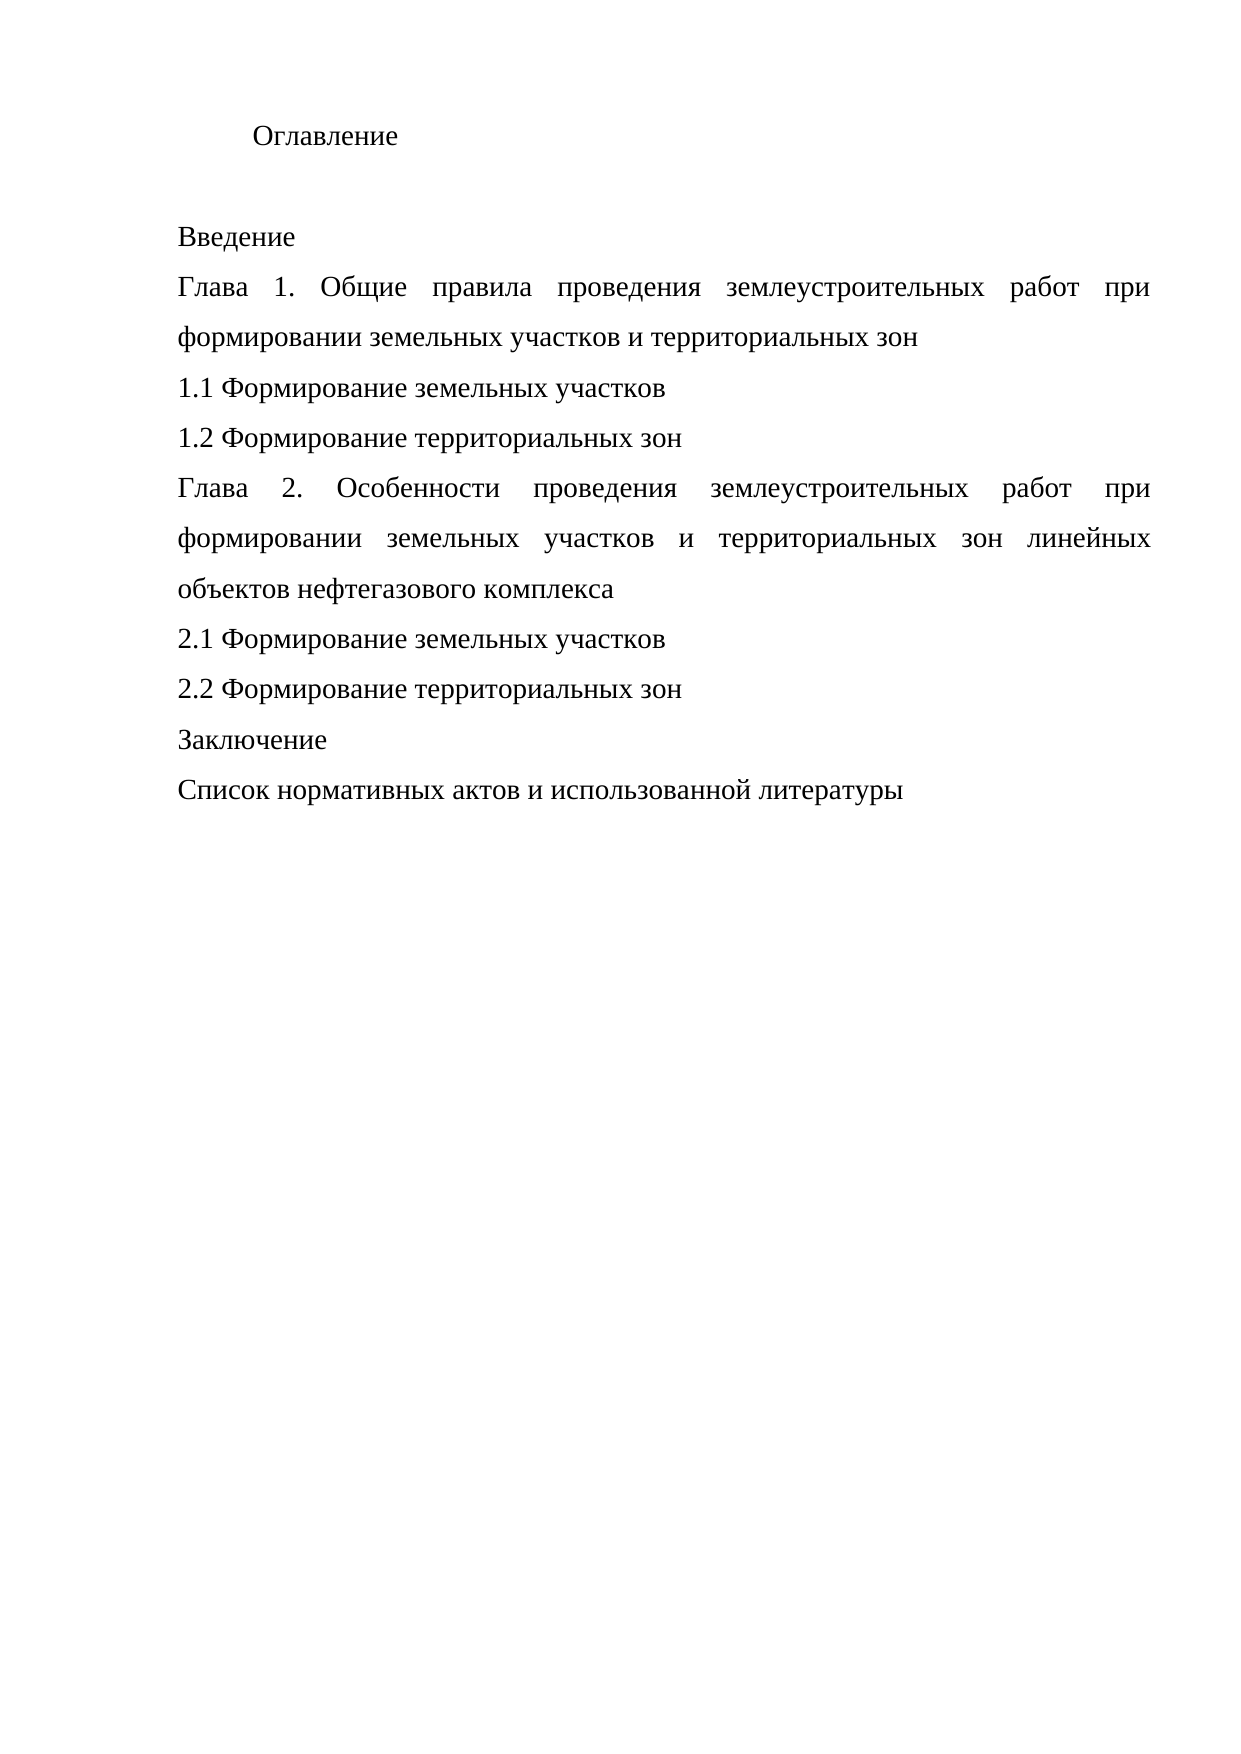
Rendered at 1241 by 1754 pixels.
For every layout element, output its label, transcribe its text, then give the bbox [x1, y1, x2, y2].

text 2.2 Формирование территориальных зон [177, 672, 1152, 705]
text Оглавление [177, 118, 1152, 152]
text Список нормативных актов и использованной литературы [177, 772, 1152, 806]
text 1.1 Формирование земельных участков [177, 370, 1152, 403]
text Глава 2. Особенности проведения землеустроительных работ при формировании земельных участков и территориальных зон линейных объектов нефтегазового комплекса [177, 470, 1152, 604]
text Заключение [177, 722, 1152, 755]
text 2.1 Формирование земельных участков [177, 621, 1152, 655]
text Глава 1. Общие правила проведения землеустроительных работ при формировании земельных участков и территориальных зон [177, 269, 1152, 353]
text 1.2 Формирование территориальных зон [177, 420, 1152, 453]
text Введение [177, 219, 1152, 252]
